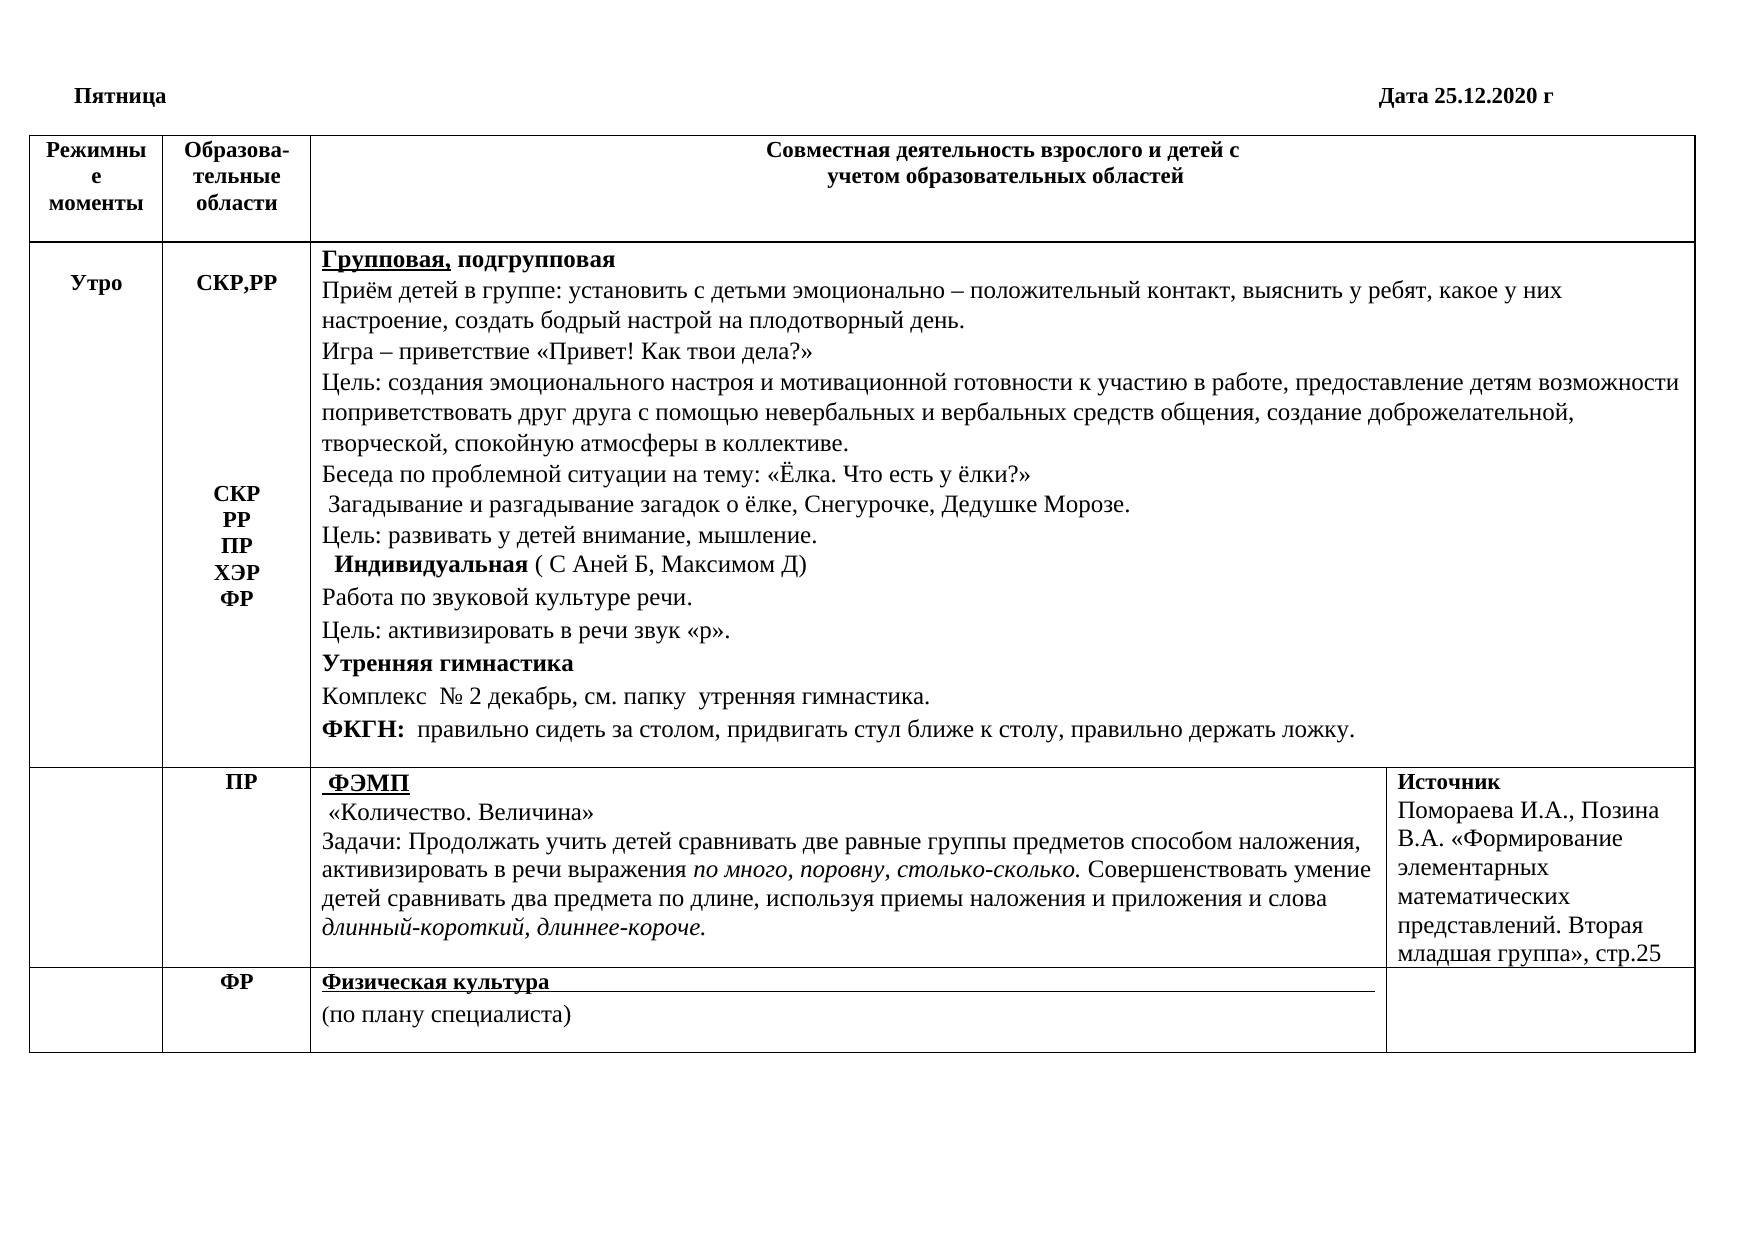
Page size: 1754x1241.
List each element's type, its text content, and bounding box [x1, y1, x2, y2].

table_cell Источник Помораева И.А., Позина В.А. «Формирование элементарных математических представлений. Вторая младшая группа», стр.25 [1387, 768, 1694, 967]
table_cell [30, 968, 162, 1052]
table_cell Групповая, подгрупповая Приём детей в группе: установить с детьми эмоционально – положительный контакт, выяснить у ребят, какое у них настроение, создать бодрый настрой на плодотворный день. Игра – приветствие «Привет! Как твои дела?» Цель: создания эмоционального настроя и мотивационной готовности к участию в работе, предоставление детям возможности поприветствовать друг друга с помощью невербальных и вербальных средств общения, создание доброжелательной, творческой, спокойную атмосферы в коллективе. Беседа по проблемной ситуации на тему: «Ёлка. Что есть у ёлки?» Загадывание и разгадывание загадок о ёлке, Снегурочке, Дедушке Морозе. Цель: развивать у детей внимание, мышление. Индивидуальная ( С Аней Б, Максимом Д) Работа по звуковой культуре речи. Цель: активизировать в речи звук «р». Утренняя гимнастика Комплекс № 2 декабрь, см. папку утренняя гимнастика. ФКГН: правильно сидеть за столом, придвигать стул ближе к столу, правильно держать ложку. [311, 243, 1694, 767]
table_cell [30, 768, 162, 967]
table_header Образова- тельные области [163, 136, 310, 241]
table_cell [1387, 968, 1694, 1052]
table_cell Утро [30, 243, 162, 767]
table_cell Физическая культура (по плану специалиста) [311, 968, 1386, 1052]
table_cell СКР,РР СКР РР ПР ХЭР ФР [163, 243, 310, 767]
table_cell ФЭМП «Количество. Величина» Задачи: Продолжать учить детей сравнивать две равные группы предметов способом наложения, активизировать в речи выражения по много, поровну, столько-сколько. Совершенствовать умение детей сравнивать два предмета по длине, используя приемы наложения и приложения и слова длинный-короткий, длиннее-короче. [311, 768, 1386, 967]
table_header Режимные моменты [30, 136, 162, 241]
table_cell ФР [163, 968, 310, 1052]
text Пятница Дата 25.12.2020 г [74, 82, 1719, 109]
table_cell ПР [163, 768, 310, 967]
table_header Совместная деятельность взрослого и детей с учетом образовательных областей [311, 136, 1694, 241]
